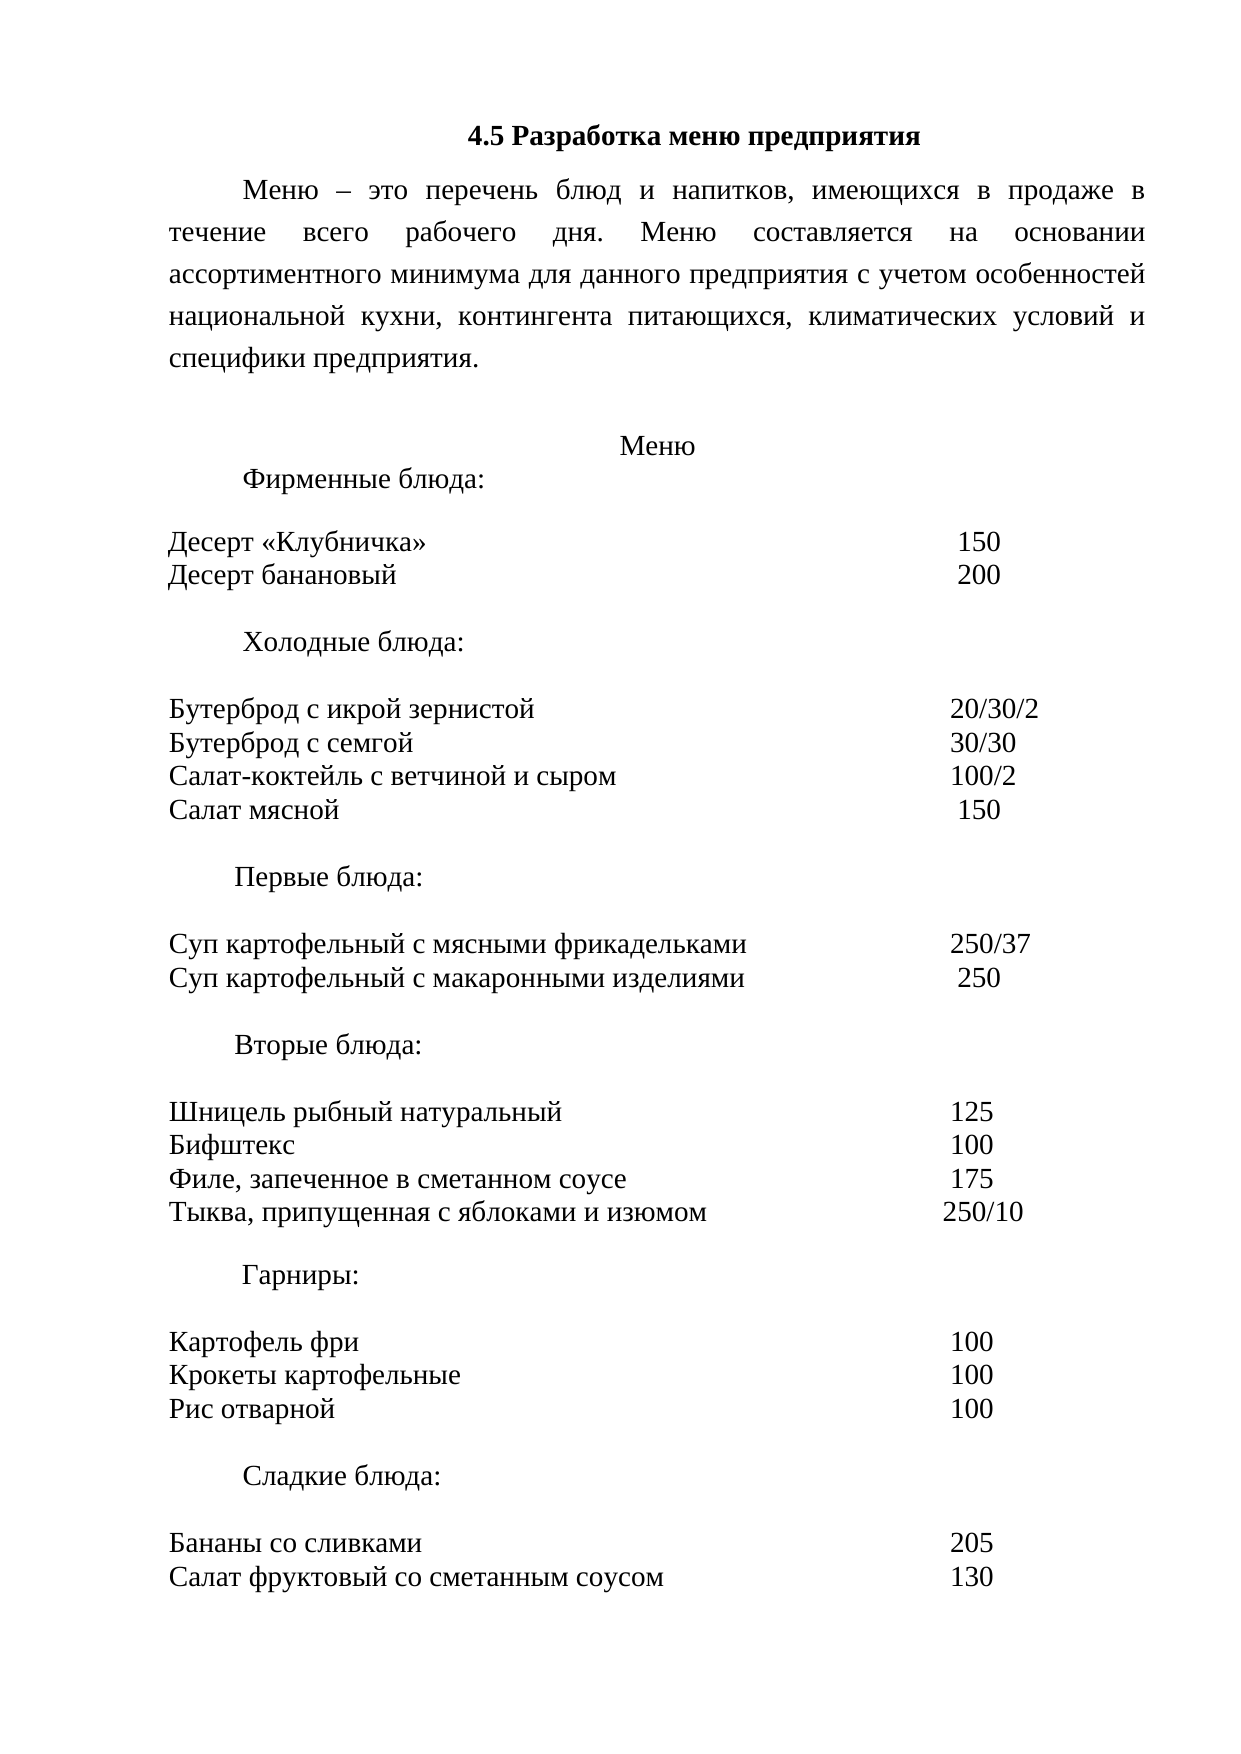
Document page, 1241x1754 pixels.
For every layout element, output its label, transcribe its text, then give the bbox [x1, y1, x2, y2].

text Салат фруктовый со сметанным соусом 130 [169, 1559, 1146, 1592]
text Шницель рыбный натуральный 125 [169, 1094, 1146, 1127]
text Тыква, припущенная с яблоками и изюмом 250/10 [169, 1194, 1146, 1228]
text Салат-коктейль с ветчиной и сыром 100/2 [169, 758, 1146, 792]
text 4.5 Разработка меню предприятия [169, 118, 1146, 152]
text Бананы со сливками 205 [169, 1525, 1146, 1559]
text Меню [169, 428, 1146, 461]
text Бутерброд с семгой 30/30 [169, 725, 1146, 758]
text Вторые блюда: [169, 1027, 1146, 1060]
text Суп картофельный с мясными фрикадельками 250/37 [169, 926, 1146, 960]
text Десерт «Клубничка» 150 [131, 524, 1146, 557]
text Салат мясной 150 [169, 792, 1146, 826]
text Бифштекс 100 [169, 1127, 1146, 1161]
text Суп картофельный с макаронными изделиями 250 [169, 960, 1146, 993]
text Десерт банановый 200 [131, 557, 1146, 591]
text Фирменные блюда: [169, 461, 1146, 495]
text Бутерброд с икрой зернистой 20/30/2 [169, 691, 1146, 725]
text Крокеты картофельные 100 [169, 1357, 1146, 1391]
text Рис отварной 100 [169, 1391, 1146, 1424]
text Холодные блюда: [169, 624, 1146, 658]
text Меню – это перечень блюд и напитков, имеющихся в продаже в течение всего рабочего дня. Меню составляется на основании ассортиментного минимума для данного предприятия с учетом особенностей национальной кухни, контингента питающихся, климатических условий и специфики предприятия. [169, 172, 1146, 373]
text Филе, запеченное в сметанном соусе 175 [169, 1161, 1146, 1194]
text Гарниры: [169, 1257, 1146, 1290]
text Сладкие блюда: [169, 1458, 1146, 1492]
text Первые блюда: [169, 859, 1146, 893]
text Картофель фри 100 [169, 1324, 1146, 1357]
